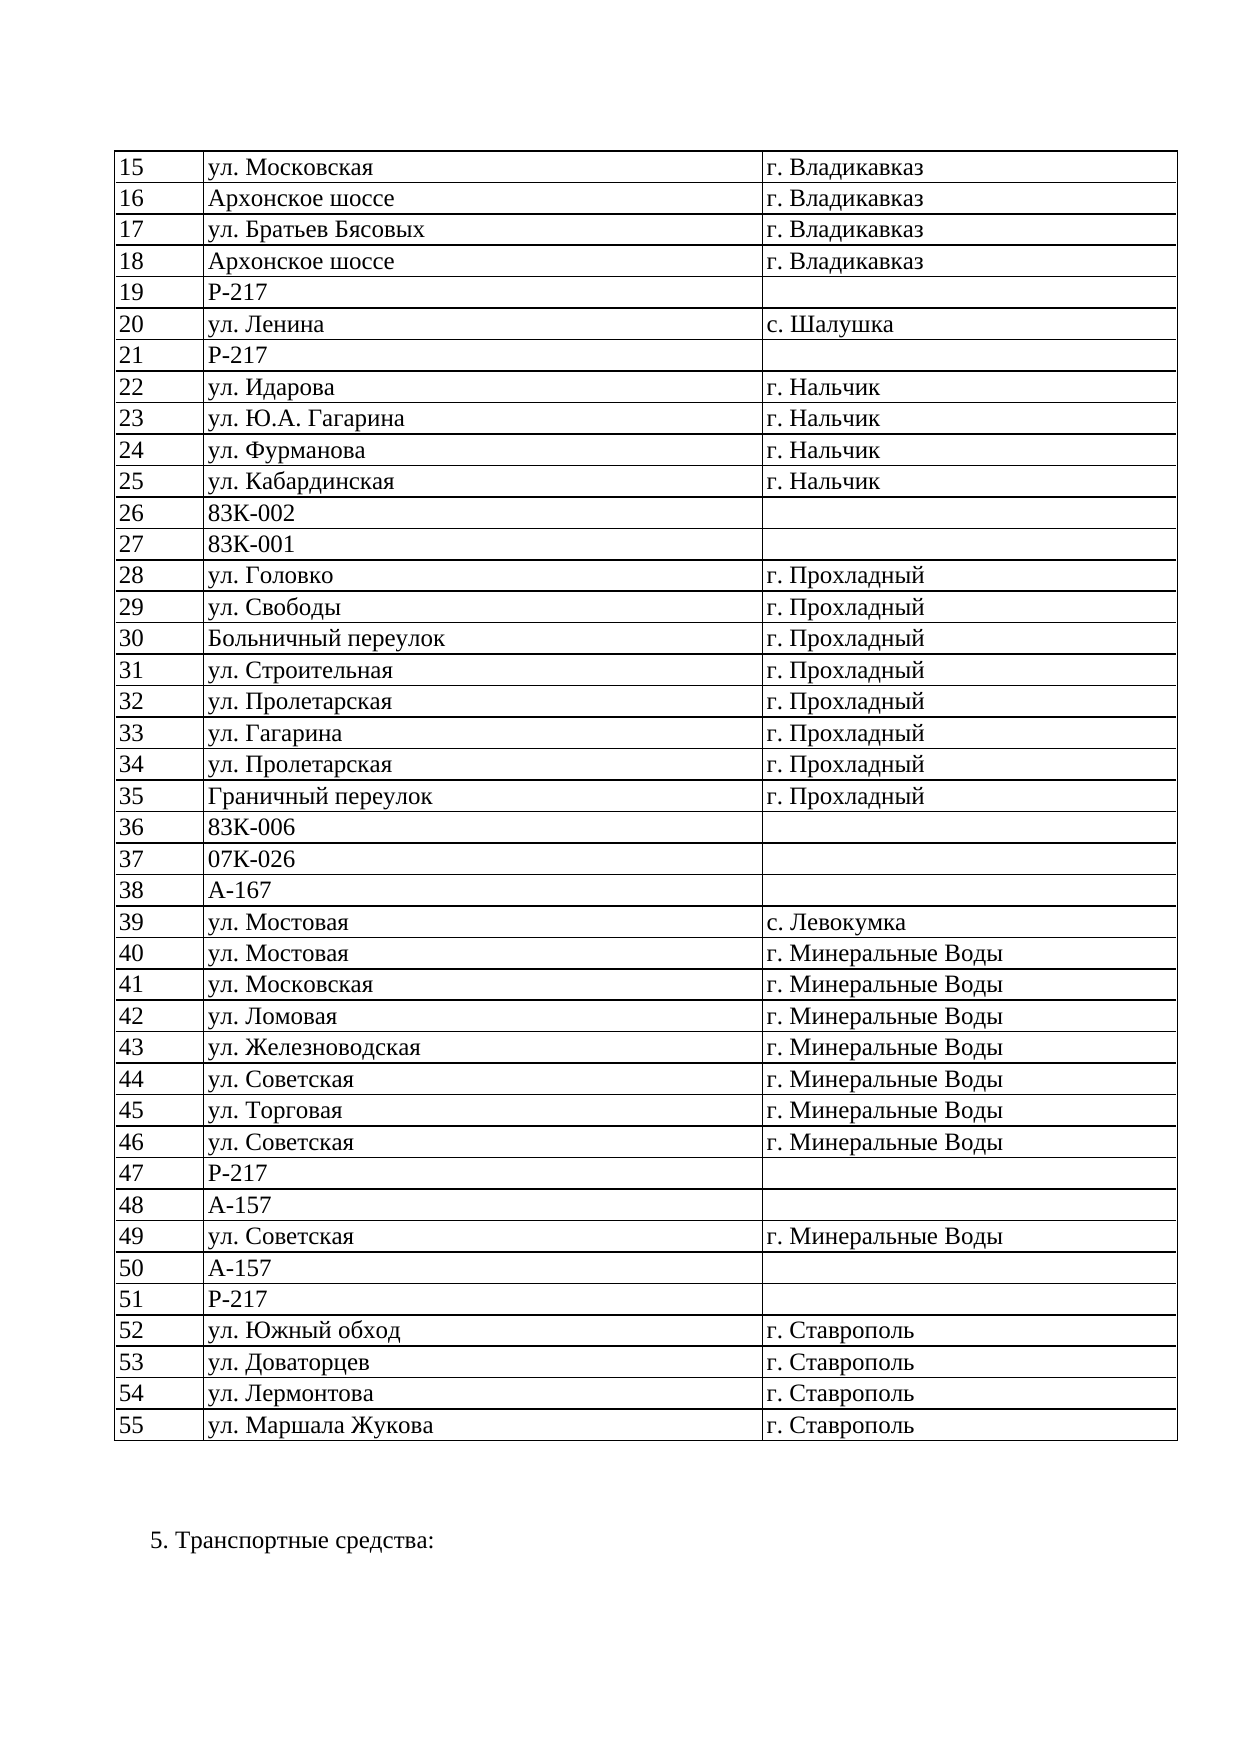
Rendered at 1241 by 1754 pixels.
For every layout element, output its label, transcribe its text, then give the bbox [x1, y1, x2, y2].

table_cell [763, 1251, 1177, 1282]
table_cell г. Минеральные Воды [763, 968, 1177, 999]
table_cell г. Ставрополь [763, 1408, 1177, 1440]
table_cell [763, 528, 1177, 559]
table_cell 27 [115, 529, 203, 559]
table_cell А-157 [204, 1190, 762, 1219]
table_cell г. Нальчик [763, 433, 1177, 464]
table_cell г. Минеральные Воды [763, 936, 1177, 968]
table_cell 50 [115, 1252, 203, 1282]
table_cell г. Владикавказ [763, 244, 1177, 276]
table_cell Р-217 [204, 277, 762, 307]
table_cell 45 [115, 1095, 203, 1125]
table_cell г. Минеральные Воды [763, 1031, 1177, 1062]
table_cell г. Прохладный [763, 685, 1177, 716]
table_cell г. Минеральные Воды [763, 1062, 1177, 1094]
table_cell 34 [115, 749, 203, 779]
table_cell [763, 842, 1177, 873]
table_cell ул. Кабардинская [204, 466, 762, 496]
table_cell 46 [115, 1126, 203, 1157]
table_cell г. Прохладный [763, 779, 1177, 811]
table_cell ул. Торговая [204, 1095, 762, 1125]
table_cell 33 [115, 717, 203, 748]
table_cell ул. Братьев Бясовых [204, 215, 762, 244]
table_cell г. Прохладный [763, 622, 1177, 653]
table_cell ул. Ломовая [204, 1001, 762, 1031]
table_cell А-157 [204, 1253, 762, 1282]
table_cell с. Левокумка [763, 905, 1177, 936]
table_cell 17 [115, 214, 203, 244]
table_cell ул. Советская [204, 1221, 762, 1251]
table_cell г. Владикавказ [763, 152, 1177, 181]
table_cell Р-217 [204, 340, 762, 370]
table_cell ул. Южный обход [204, 1316, 762, 1345]
table_cell г. Минеральные Воды [763, 1125, 1177, 1157]
table_cell 16 [115, 183, 203, 213]
table_cell ул. Советская [204, 1127, 762, 1157]
table_cell 83К-002 [204, 498, 762, 527]
table_cell ул. Мостовая [204, 907, 762, 936]
table_cell г. Прохладный [763, 748, 1177, 779]
table_cell 30 [115, 623, 203, 653]
table_cell 20 [115, 308, 203, 339]
table_cell 31 [115, 654, 203, 685]
table_cell с. Шалушка [763, 307, 1177, 339]
table_cell г. Прохладный [763, 716, 1177, 748]
table_cell А-167 [204, 875, 762, 905]
table_cell ул. Лермонтова [204, 1378, 762, 1408]
table_cell ул. Московская [204, 152, 762, 181]
table_cell 54 [115, 1378, 203, 1408]
table_cell 28 [115, 560, 203, 590]
table_cell 83К-006 [204, 812, 762, 842]
table_cell [763, 339, 1177, 370]
table_cell 44 [115, 1063, 203, 1094]
table_cell ул. Гагарина [204, 718, 762, 748]
table_cell 53 [115, 1346, 203, 1377]
table_cell Р-217 [204, 1158, 762, 1188]
table_cell 18 [115, 245, 203, 276]
table_cell ул. Ю.А. Гагарина [204, 403, 762, 433]
table_cell 21 [115, 340, 203, 370]
table_cell 29 [115, 591, 203, 622]
table_cell г. Нальчик [763, 402, 1177, 433]
table_cell 41 [115, 969, 203, 999]
table_cell г. Минеральные Воды [763, 1094, 1177, 1125]
table_cell г. Нальчик [763, 465, 1177, 496]
table_cell 40 [115, 938, 203, 968]
table_cell ул. Железноводская [204, 1032, 762, 1062]
table_cell ул. Головко [204, 561, 762, 590]
table_cell 48 [115, 1189, 203, 1219]
table_cell г. Прохладный [763, 559, 1177, 590]
table_cell 22 [115, 371, 203, 402]
table_cell Больничный переулок [204, 623, 762, 653]
table_cell [763, 811, 1177, 842]
table_cell ул. Свободы [204, 592, 762, 622]
table_cell 51 [115, 1284, 203, 1314]
table_cell [763, 1157, 1177, 1188]
table_cell 83К-001 [204, 529, 762, 559]
table_cell г. Минеральные Воды [763, 1220, 1177, 1251]
table_cell ул. Советская [204, 1064, 762, 1094]
table_cell 47 [115, 1158, 203, 1188]
table_cell 19 [115, 277, 203, 307]
table_cell [763, 874, 1177, 905]
table_cell 35 [115, 780, 203, 811]
table_cell 15 [115, 152, 203, 181]
table_cell ул. Доваторцев [204, 1347, 762, 1377]
table_cell г. Ставрополь [763, 1345, 1177, 1377]
table_cell [763, 496, 1177, 527]
table_cell 24 [115, 434, 203, 464]
table_cell г. Владикавказ [763, 181, 1177, 213]
table_cell [763, 276, 1177, 307]
table_cell г. Владикавказ [763, 213, 1177, 244]
table_cell г. Прохладный [763, 653, 1177, 685]
table_cell ул. Фурманова [204, 435, 762, 464]
table_cell 55 [115, 1409, 203, 1440]
table_cell ул. Ленина [204, 309, 762, 339]
table_cell 26 [115, 497, 203, 527]
table_cell ул. Строительная [204, 655, 762, 685]
table_cell ул. Московская [204, 970, 762, 999]
text 5. Транспортные средства: [150, 1525, 1090, 1554]
table_cell 25 [115, 466, 203, 496]
table_cell 23 [115, 403, 203, 433]
table_cell [763, 1188, 1177, 1219]
table_cell 39 [115, 906, 203, 936]
table_cell г. Ставрополь [763, 1314, 1177, 1345]
table_cell 42 [115, 1000, 203, 1031]
table_cell ул. Пролетарская [204, 686, 762, 716]
table_cell 49 [115, 1221, 203, 1251]
table_cell [763, 1283, 1177, 1314]
table_cell Р-217 [204, 1284, 762, 1314]
table_cell г. Минеральные Воды [763, 999, 1177, 1031]
table_cell 07К-026 [204, 844, 762, 873]
table_cell Граничный переулок [204, 781, 762, 811]
table_cell ул. Пролетарская [204, 749, 762, 779]
table_cell ул. Маршала Жукова [204, 1410, 762, 1440]
table_cell ул. Мостовая [204, 938, 762, 968]
table_cell 32 [115, 686, 203, 716]
table_cell 38 [115, 875, 203, 905]
table_cell ул. Идарова [204, 372, 762, 402]
table_cell 52 [115, 1315, 203, 1345]
table_cell г. Нальчик [763, 370, 1177, 402]
table_cell 36 [115, 812, 203, 842]
table_cell 43 [115, 1032, 203, 1062]
table_cell г. Ставрополь [763, 1377, 1177, 1408]
table_cell Архонское шоссе [204, 246, 762, 276]
table_cell 37 [115, 843, 203, 873]
table_cell Архонское шоссе [204, 183, 762, 213]
table_cell г. Прохладный [763, 590, 1177, 622]
